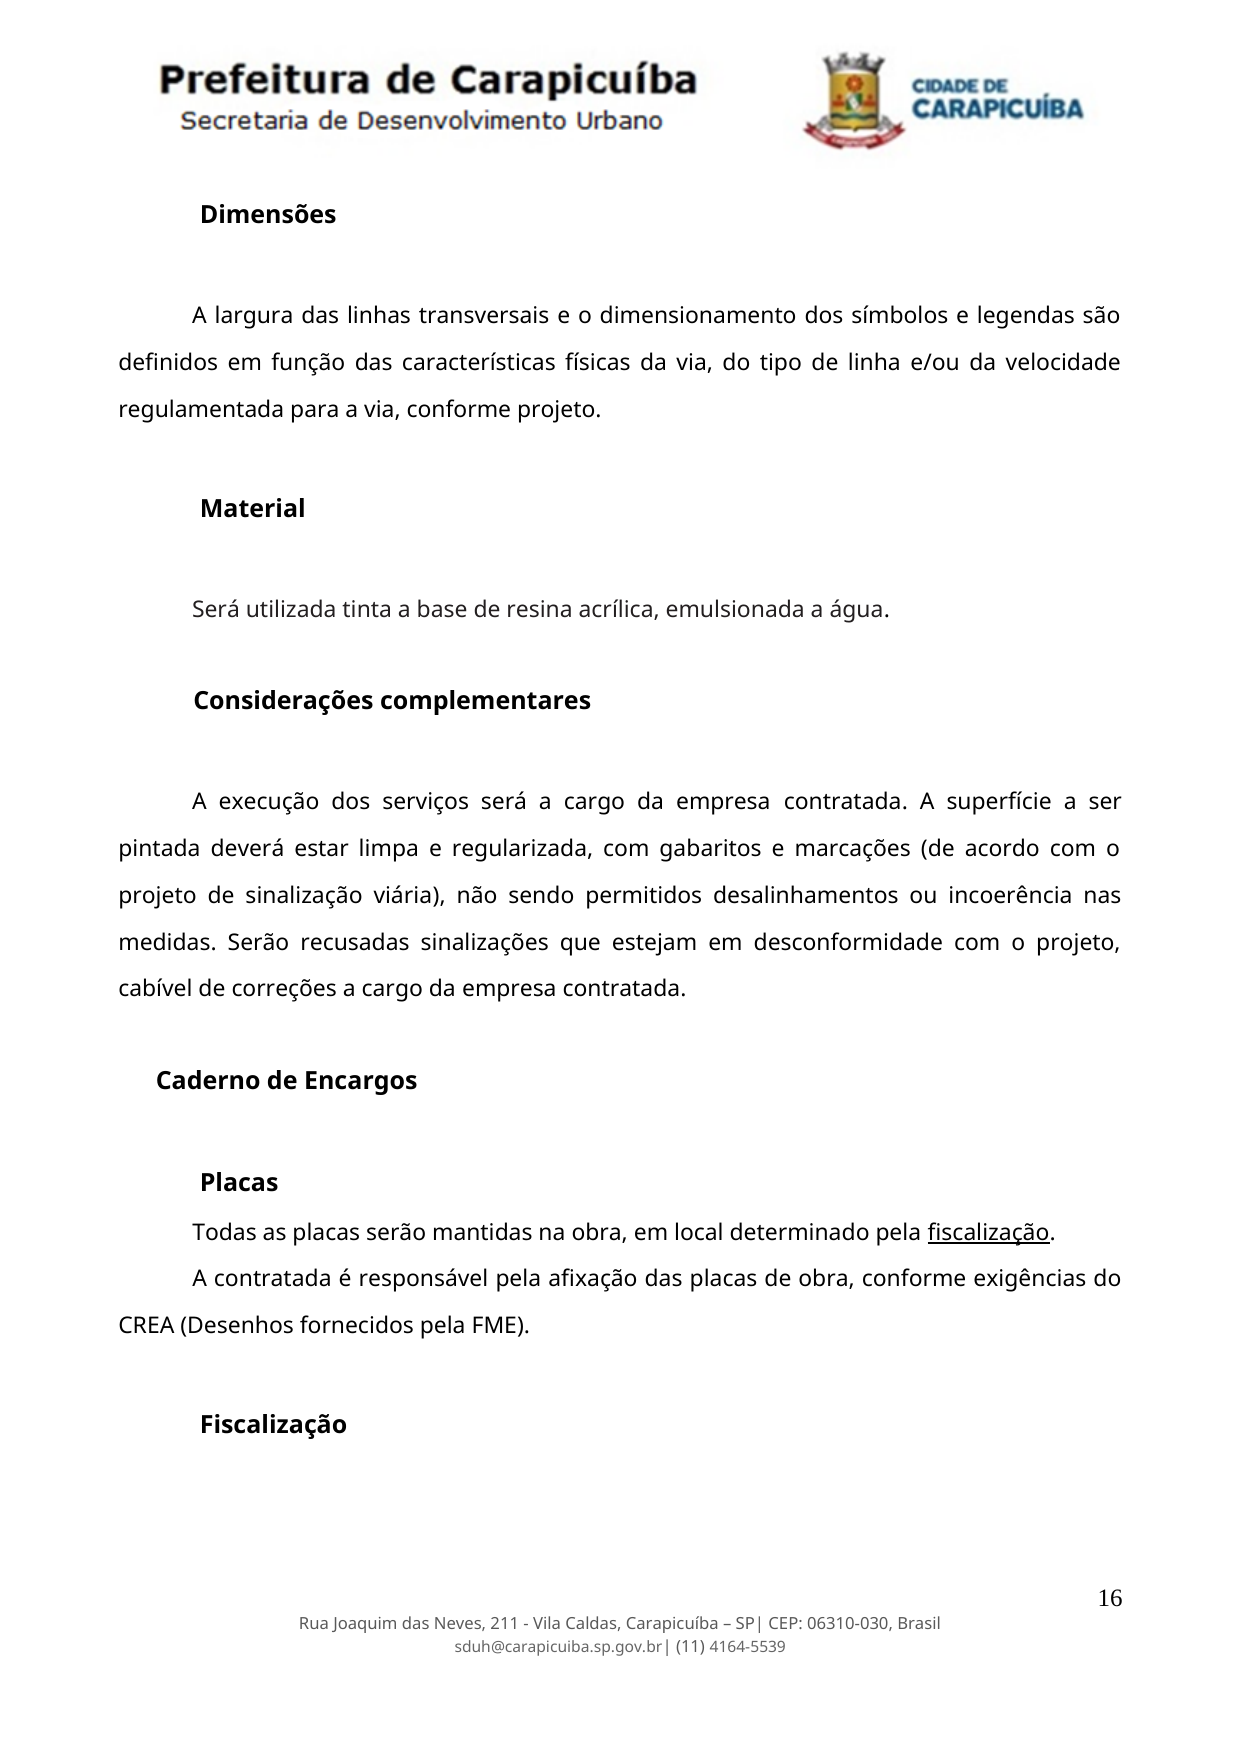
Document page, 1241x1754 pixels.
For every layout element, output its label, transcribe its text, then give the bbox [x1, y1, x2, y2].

picture [118, 11, 1123, 169]
text Fiscalização [193, 1407, 1122, 1441]
text A largura das linhas transversais e o dimensionamento dos símbolos e legendas são definidos em função das características físicas da via, do tipo de linha e/ou da velocidade regulamentada para a via, conforme projeto. [118, 299, 1122, 424]
text A execução dos serviços será a cargo da empresa contratada. A superfície a ser pintada deverá estar limpa e regularizada, com gabaritos e marcações (de acordo com o projeto de sinalização viária), não sendo permitidos desalinhamentos ou incoerência nas medidas. Serão recusadas sinalizações que estejam em desconformidade com o projeto, cabível de correções a cargo da empresa contratada. [118, 785, 1122, 1003]
text Considerações complementares [193, 683, 1122, 717]
text Dimensões [193, 197, 1122, 231]
text Placas [193, 1164, 1122, 1198]
text Todas as placas serão mantidas na obra, em local determinado pela fiscalização. [118, 1215, 1122, 1247]
text Caderno de Encargos [156, 1062, 1122, 1096]
text A contratada é responsável pela afixação das placas de obra, conforme exigências do CREA (Desenhos fornecidos pela FME). [118, 1262, 1122, 1340]
text Será utilizada tinta a base de resina acrílica, emulsionada a água. [118, 593, 1122, 624]
text Material [193, 491, 1122, 525]
